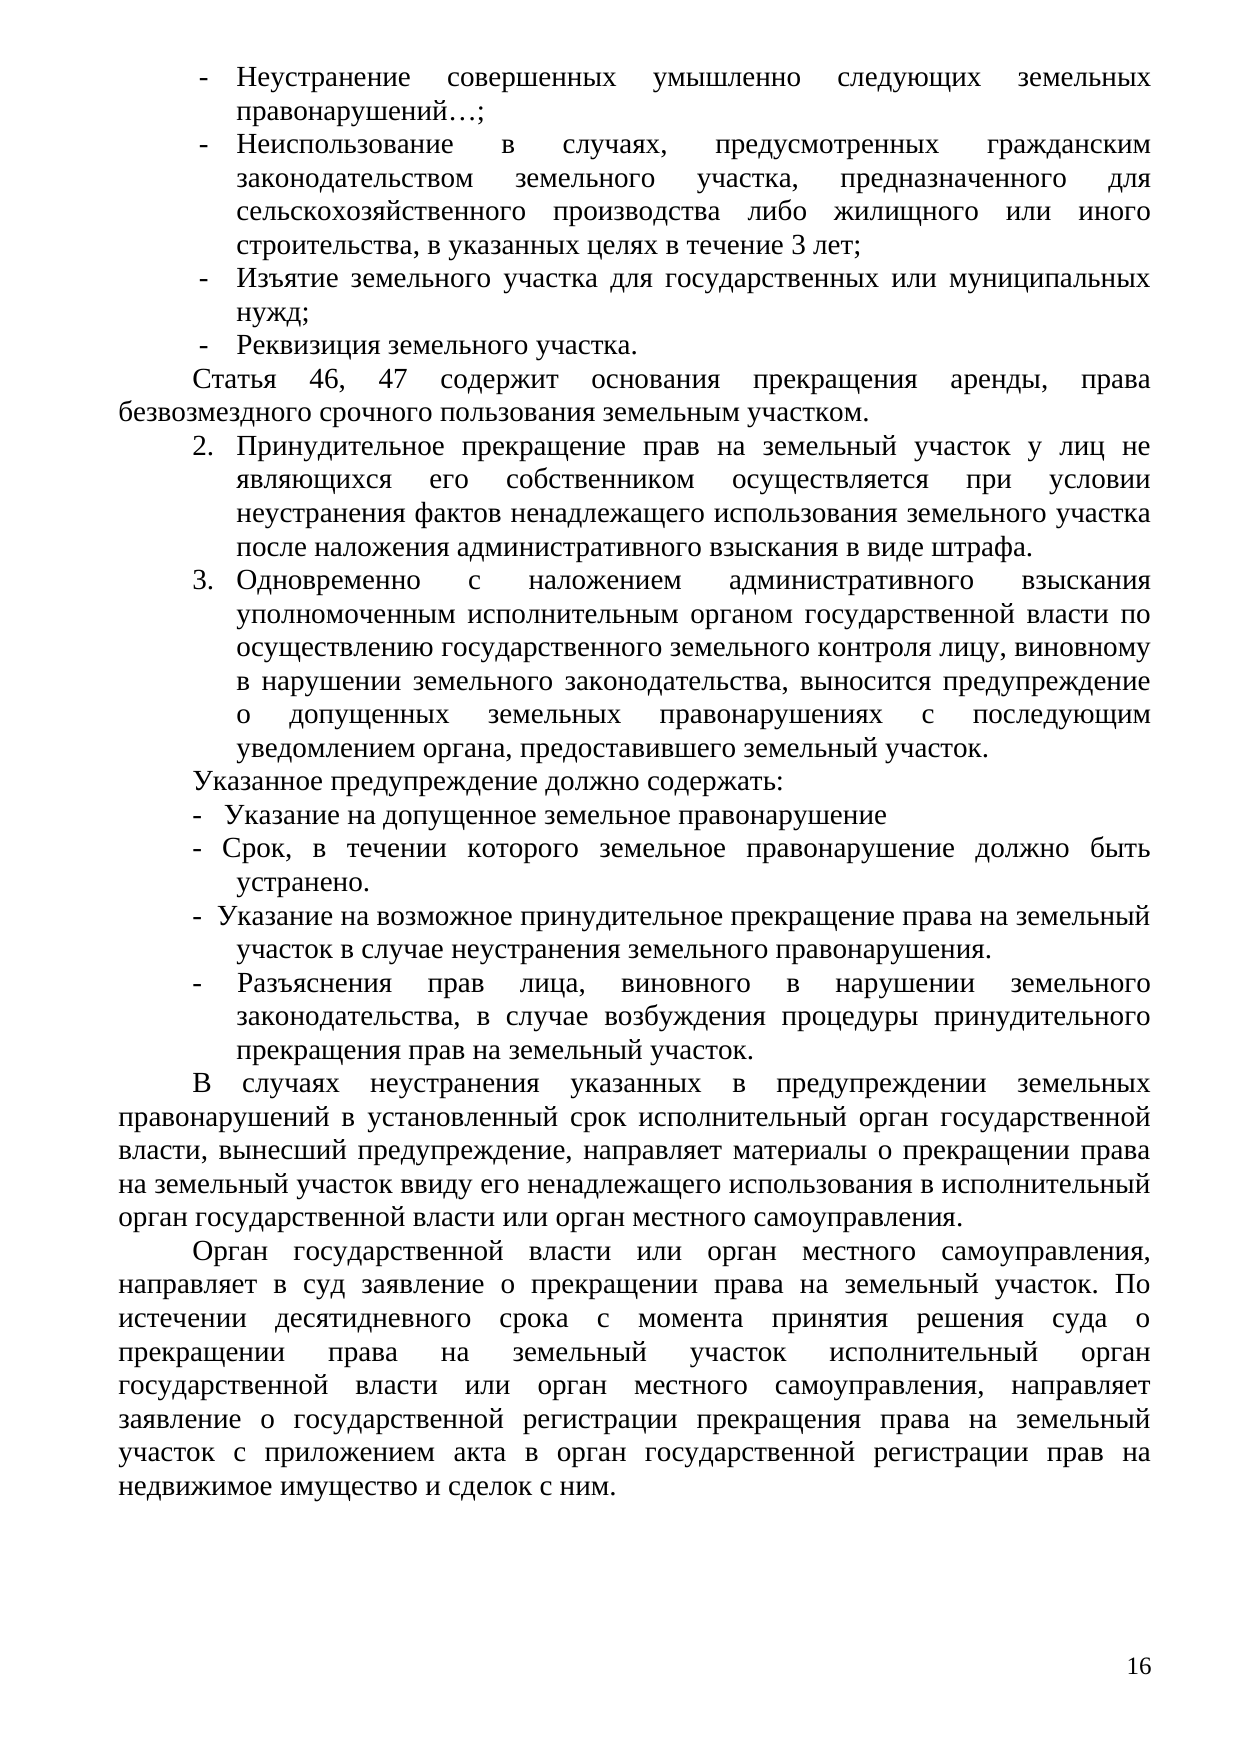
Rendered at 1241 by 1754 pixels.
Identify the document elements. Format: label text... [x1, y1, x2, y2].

list Одновременно с наложением административного взыскания уполномоченным исполнительным органом государственной власти по осуществлению государственного земельного контроля лицу, виновному в нарушении земельного законодательства, выносится предупреждение о допущенных земельных правонарушениях с последующим уведомлением органа, предоставившего земельный участок. [192, 562, 1152, 763]
text - Указание на возможное принудительное прекращение права на земельный участок в случае неустранения земельного правонарушения. [192, 898, 1152, 965]
list Принудительное прекращение прав на земельный участок у лиц не являющихся его собственником осуществляется при условии неустранения фактов ненадлежащего использования земельного участка после наложения административного взыскания в виде штрафа. [192, 428, 1152, 562]
list Реквизиция земельного участка. [199, 327, 1152, 361]
text - Срок, в течении которого земельное правонарушение должно быть устранено. [192, 831, 1152, 898]
text Указанное предупреждение должно содержать: [156, 763, 1152, 797]
text Статья 46, 47 содержит основания прекращения аренды, права безвозмездного срочного пользования земельным участком. [118, 361, 1152, 428]
text - Разъяснения прав лица, виновного в нарушении земельного законодательства, в случае возбуждения процедуры принудительного прекращения прав на земельный участок. [192, 965, 1152, 1065]
text Орган государственной власти или орган местного самоуправления, направляет в суд заявление о прекращении права на земельный участок. По истечении десятидневного срока с момента принятия решения суда о прекращении права на земельный участок исполнительный орган государственной власти или орган местного самоуправления, направляет заявление о государственной регистрации прекращения права на земельный участок с приложением акта в орган государственной регистрации прав на недвижимое имущество и сделок с ним. [118, 1233, 1152, 1501]
text - Указание на допущенное земельное правонарушение [192, 797, 1152, 831]
list Изъятие земельного участка для государственных или муниципальных нужд; [199, 260, 1152, 327]
list Неиспользование в случаях, предусмотренных гражданским законодательством земельного участка, предназначенного для сельскохозяйственного производства либо жилищного или иного строительства, в указанных целях в течение 3 лет; [199, 126, 1152, 260]
text В случаях неустранения указанных в предупреждении земельных правонарушений в установленный срок исполнительный орган государственной власти, вынесший предупреждение, направляет материалы о прекращении права на земельный участок ввиду его ненадлежащего использования в исполнительный орган государственной власти или орган местного самоуправления. [118, 1065, 1152, 1233]
list Неустранение совершенных умышленно следующих земельных правонарушений…; [199, 59, 1152, 126]
